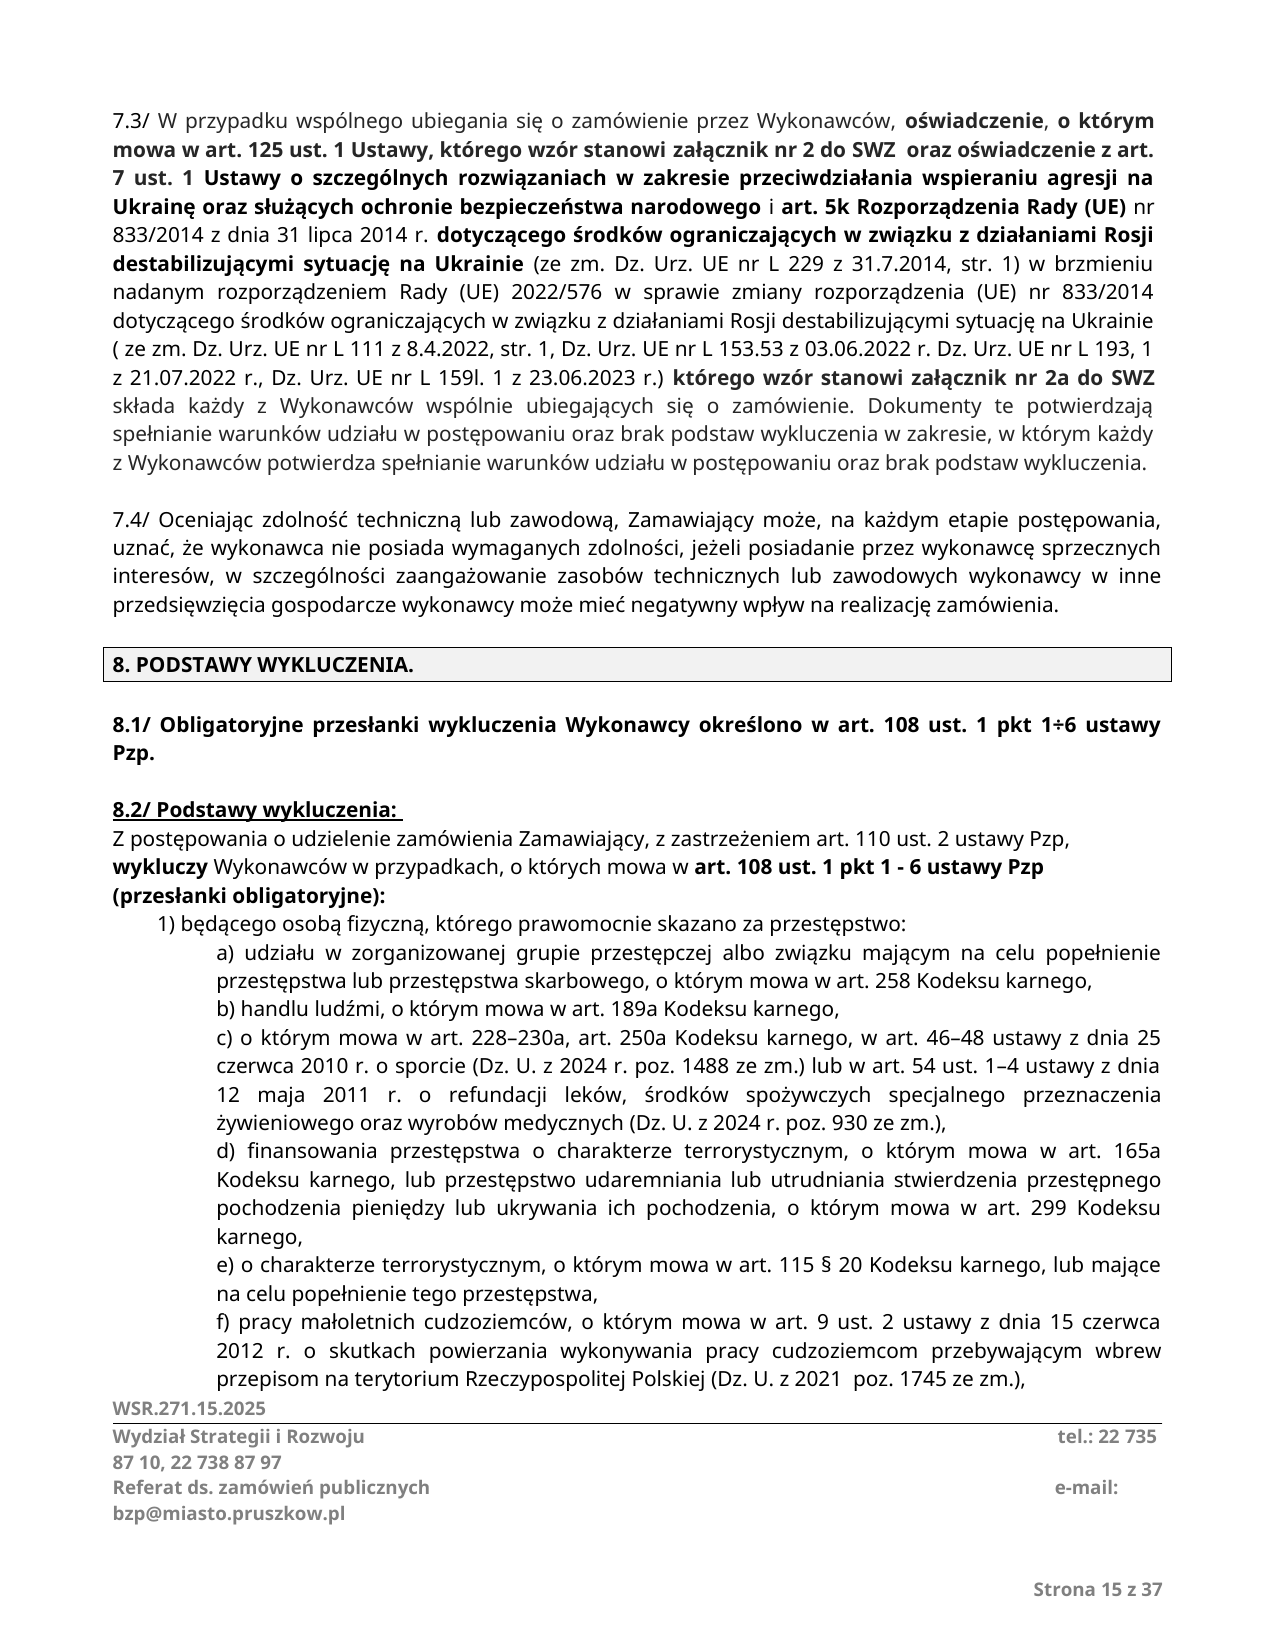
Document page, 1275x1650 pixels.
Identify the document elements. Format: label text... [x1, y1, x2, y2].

text 8.2/ Podstawy wykluczenia: [112, 795, 1162, 824]
text c) o którym mowa w art. 228–230a, art. 250a Kodeksu karnego, w art. 46–48 ustawy z dnia 25 czerwca 2010 r. o sporcie (Dz. U. z 2024 r. poz. 1488 ze zm.) lub w art. 54 ust. 1–4 ustawy z dnia 12 maja 2011 r. o refundacji leków, środków spożywczych specjalnego przeznaczenia żywieniowego oraz wyrobów medycznych (Dz. U. z 2024 r. poz. 930 ze zm.), [216, 1023, 1162, 1137]
text 7.3/ W przypadku wspólnego ubiegania się o zamówienie przez Wykonawców, oświadczenie, o którym mowa w art. 125 ust. 1 Ustawy, którego wzór stanowi załącznik nr 2 do SWZ oraz oświadczenie z art. 7 ust. 1 Ustawy o szczególnych rozwiązaniach w zakresie przeciwdziałania wspieraniu agresji na Ukrainę oraz służących ochronie bezpieczeństwa narodowego i art. 5k Rozporządzenia Rady (UE) nr 833/2014 z dnia 31 lipca 2014 r. dotyczącego środków ograniczających w związku z działaniami Rosji destabilizującymi sytuację na Ukrainie (ze zm. Dz. Urz. UE nr L 229 z 31.7.2014, str. 1) w brzmieniu nadanym rozporządzeniem Rady (UE) 2022/576 w sprawie zmiany rozporządzenia (UE) nr 833/2014 dotyczącego środków ograniczających w związku z działaniami Rosji destabilizującymi sytuację na Ukrainie ( ze zm. Dz. Urz. UE nr L 111 z 8.4.2022, str. 1, Dz. Urz. UE nr L 153.53 z 03.06.2022 r. Dz. Urz. UE nr L 193, 1 z 21.07.2022 r., Dz. Urz. UE nr L 159l. 1 z 23.06.2023 r.) którego wzór stanowi załącznik nr 2a do SWZ składa każdy z Wykonawców wspólnie ubiegających się o zamówienie. Dokumenty te potwierdzają spełnianie warunków udziału w postępowaniu oraz brak podstaw wykluczenia w zakresie, w którym każdy z Wykonawców potwierdza spełnianie warunków udziału w postępowaniu oraz brak podstaw wykluczenia. [112, 107, 1155, 476]
text 8. PODSTAWY WYKLUCZENIA. [104, 648, 1171, 681]
text a) udziału w zorganizowanej grupie przestępczej albo związku mającym na celu popełnienie przestępstwa lub przestępstwa skarbowego, o którym mowa w art. 258 Kodeksu karnego, [216, 938, 1162, 994]
text 1) będącego osobą fizyczną, którego prawomocnie skazano za przestępstwo: [157, 909, 1162, 938]
text 8.1/ Obligatoryjne przesłanki wykluczenia Wykonawcy określono w art. 108 ust. 1 pkt 1÷6 ustawy Pzp. [112, 710, 1162, 767]
text Z postępowania o udzielenie zamówienia Zamawiający, z zastrzeżeniem art. 110 ust. 2 ustawy Pzp, wykluczy Wykonawców w przypadkach, o których mowa w art. 108 ust. 1 pkt 1 - 6 ustawy Pzp (przesłanki obligatoryjne): [112, 824, 1162, 909]
text f) pracy małoletnich cudzoziemców, o którym mowa w art. 9 ust. 2 ustawy z dnia 15 czerwca 2012 r. o skutkach powierzania wykonywania pracy cudzoziemcom przebywającym wbrew przepisom na terytorium Rzeczypospolitej Polskiej (Dz. U. z 2021 poz. 1745 ze zm.), [216, 1307, 1162, 1393]
text b) handlu ludźmi, o którym mowa w art. 189a Kodeksu karnego, [216, 994, 1162, 1023]
text d) finansowania przestępstwa o charakterze terrorystycznym, o którym mowa w art. 165a Kodeksu karnego, lub przestępstwo udaremniania lub utrudniania stwierdzenia przestępnego pochodzenia pieniędzy lub ukrywania ich pochodzenia, o którym mowa w art. 299 Kodeksu karnego, [216, 1137, 1162, 1250]
text e) o charakterze terrorystycznym, o którym mowa w art. 115 § 20 Kodeksu karnego, lub mające na celu popełnienie tego przestępstwa, [216, 1250, 1162, 1307]
text 7.4/ Oceniając zdolność techniczną lub zawodową, Zamawiający może, na każdym etapie postępowania, uznać, że wykonawca nie posiada wymaganych zdolności, jeżeli posiadanie przez wykonawcę sprzecznych interesów, w szczególności zaangażowanie zasobów technicznych lub zawodowych wykonawcy w inne przedsięwzięcia gospodarcze wykonawcy może mieć negatywny wpływ na realizację zamówienia. [112, 505, 1162, 618]
